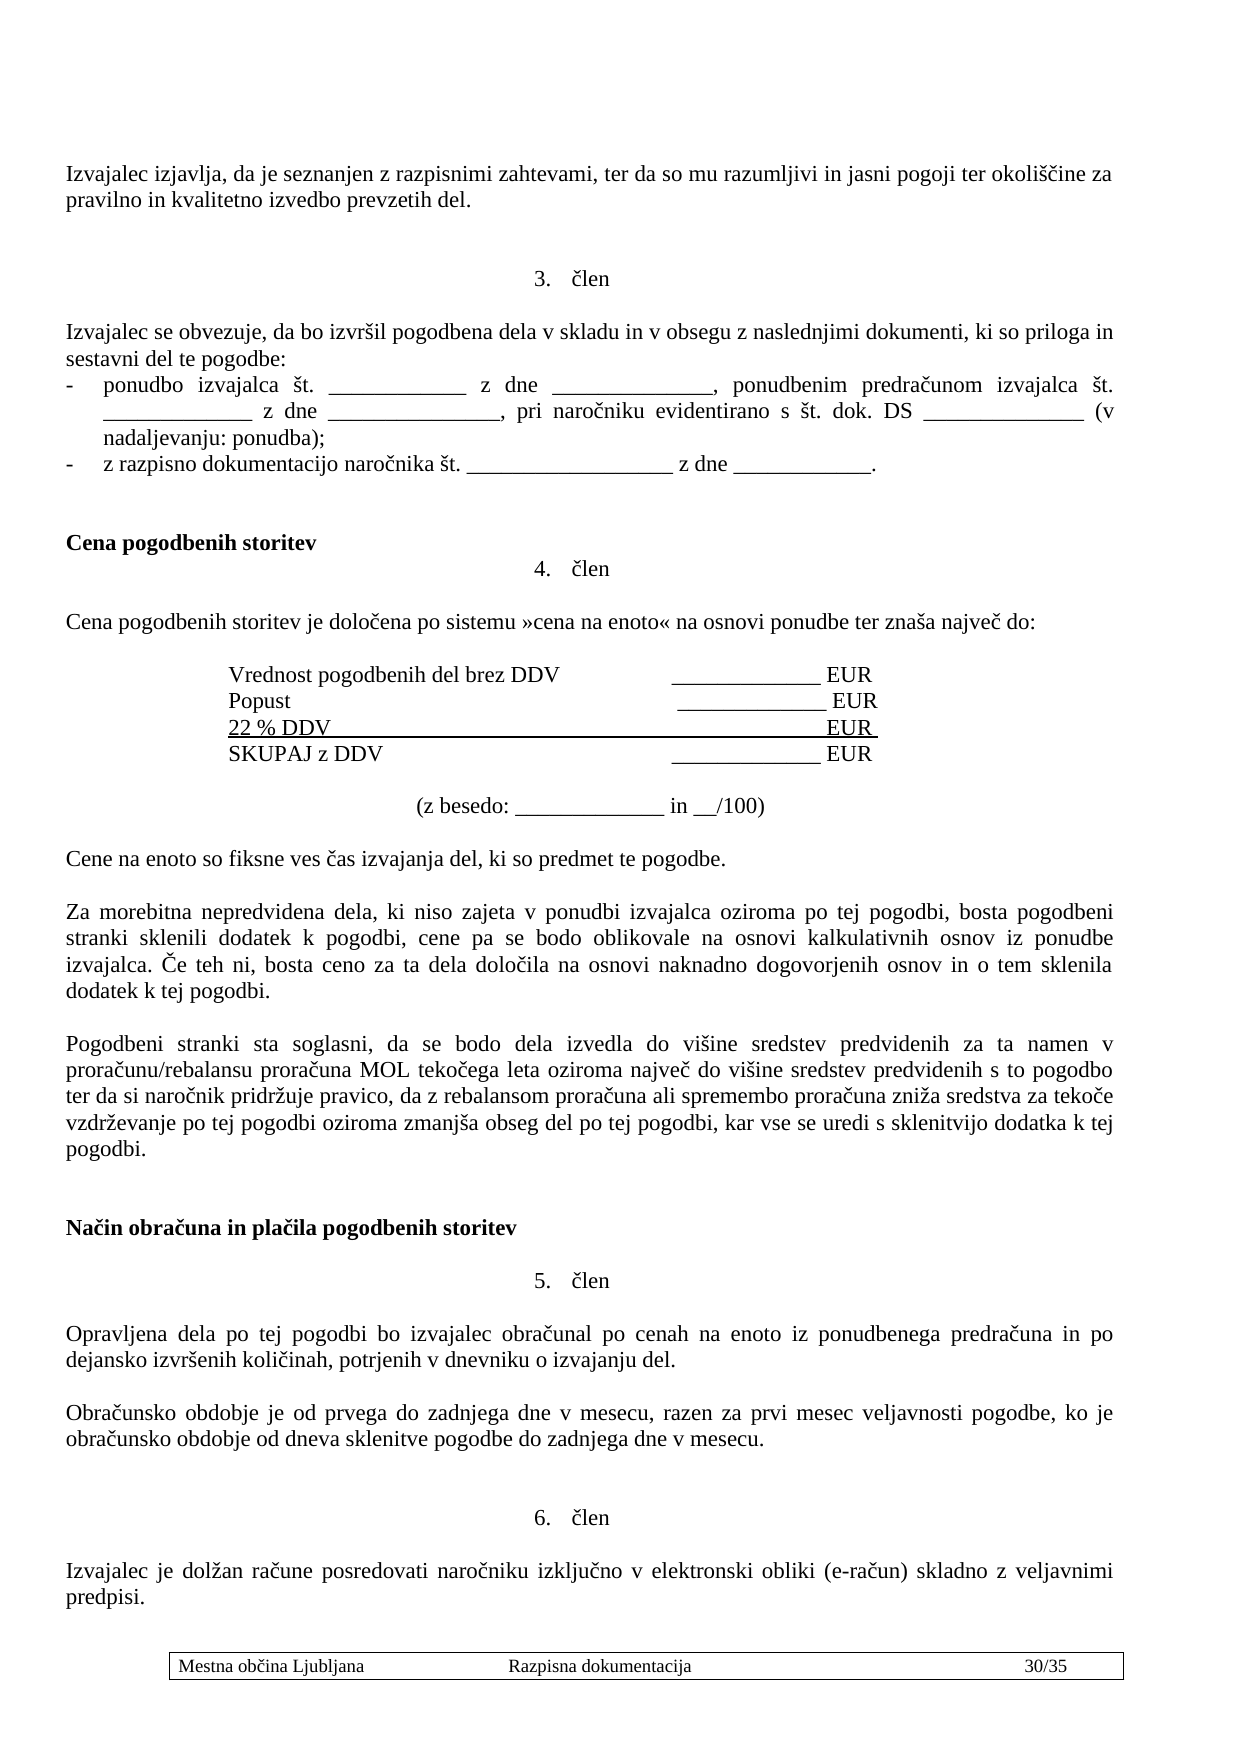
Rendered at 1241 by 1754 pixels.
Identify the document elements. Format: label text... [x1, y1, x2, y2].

text Vrednost pogodbenih del brez DDV _____________ EUR [228, 661, 1115, 687]
list člen [28, 555, 1115, 582]
text Pogodbeni stranki sta soglasni, da se bodo dela izvedla do višine sredstev predvidenih za ta namen v proračunu/rebalansu proračuna MOL tekočega leta oziroma največ do višine sredstev predvidenih s to pogodbo ter da si naročnik pridržuje pravico, da z rebalansom proračuna ali spremembo proračuna zniža sredstva za tekoče vzdrževanje po tej pogodbi oziroma zmanjša obseg del po tej pogodbi, kar vse se uredi s sklenitvijo dodatka k tej pogodbi. [66, 1030, 1115, 1162]
list člen [28, 266, 1115, 292]
text Način obračuna in plačila pogodbenih storitev [66, 1214, 1115, 1241]
text Izvajalec je dolžan račune posredovati naročniku izključno v elektronski obliki (e-račun) skladno z veljavnimi predpisi. [66, 1557, 1115, 1609]
text Izvajalec izjavlja, da je seznanjen z razpisnimi zahtevami, ter da so mu razumljivi in jasni pogoji ter okoliščine za pravilno in kvalitetno izvedbo prevzetih del. [66, 160, 1115, 213]
list člen [28, 1504, 1115, 1531]
text Za morebitna nepredvidena dela, ki niso zajeta v ponudbi izvajalca oziroma po tej pogodbi, bosta pogodbeni stranki sklenili dodatek k pogodbi, cene pa se bodo oblikovale na osnovi kalkulativnih osnov iz ponudbe izvajalca. Če teh ni, bosta ceno za ta dela določila na osnovi naknadno dogovorjenih osnov in o tem sklenila dodatek k tej pogodbi. [66, 898, 1115, 1003]
text Cena pogodbenih storitev [66, 529, 1115, 555]
text Opravljena dela po tej pogodbi bo izvajalec obračunal po cenah na enoto iz ponudbenega predračuna in po dejansko izvršenih količinah, potrjenih v dnevniku o izvajanju del. [66, 1320, 1115, 1372]
text Cena pogodbenih storitev je določena po sistemu »cena na enoto« na osnovi ponudbe ter znaša največ do: [66, 608, 1115, 634]
text SKUPAJ z DDV _____________ EUR [228, 740, 1115, 766]
text Obračunsko obdobje je od prvega do zadnjega dne v mesecu, razen za prvi mesec veljavnosti pogodbe, ko je obračunsko obdobje od dneva sklenitve pogodbe do zadnjega dne v mesecu. [66, 1399, 1115, 1451]
list ponudbo izvajalca št. ____________ z dne ______________, ponudbenim predračunom izvajalca št. _____________ z dne _______________, pri naročniku evidentirano s št. dok. DS ______________ (v nadaljevanju: ponudba); [66, 371, 1115, 450]
text (z besedo: _____________ in __/100) [66, 793, 1115, 819]
list z razpisno dokumentacijo naročnika št. __________________ z dne ____________. [66, 450, 1115, 476]
text Cene na enoto so fiksne ves čas izvajanja del, ki so predmet te pogodbe. [66, 845, 1115, 872]
list člen [28, 1267, 1115, 1293]
text 22 % DDV ________________________ EUR [228, 713, 1115, 740]
text Izvajalec se obvezuje, da bo izvršil pogodbena dela v skladu in v obsegu z naslednjimi dokumenti, ki so priloga in sestavni del te pogodbe: [66, 318, 1115, 371]
text Popust _____________ EUR [228, 687, 1115, 713]
